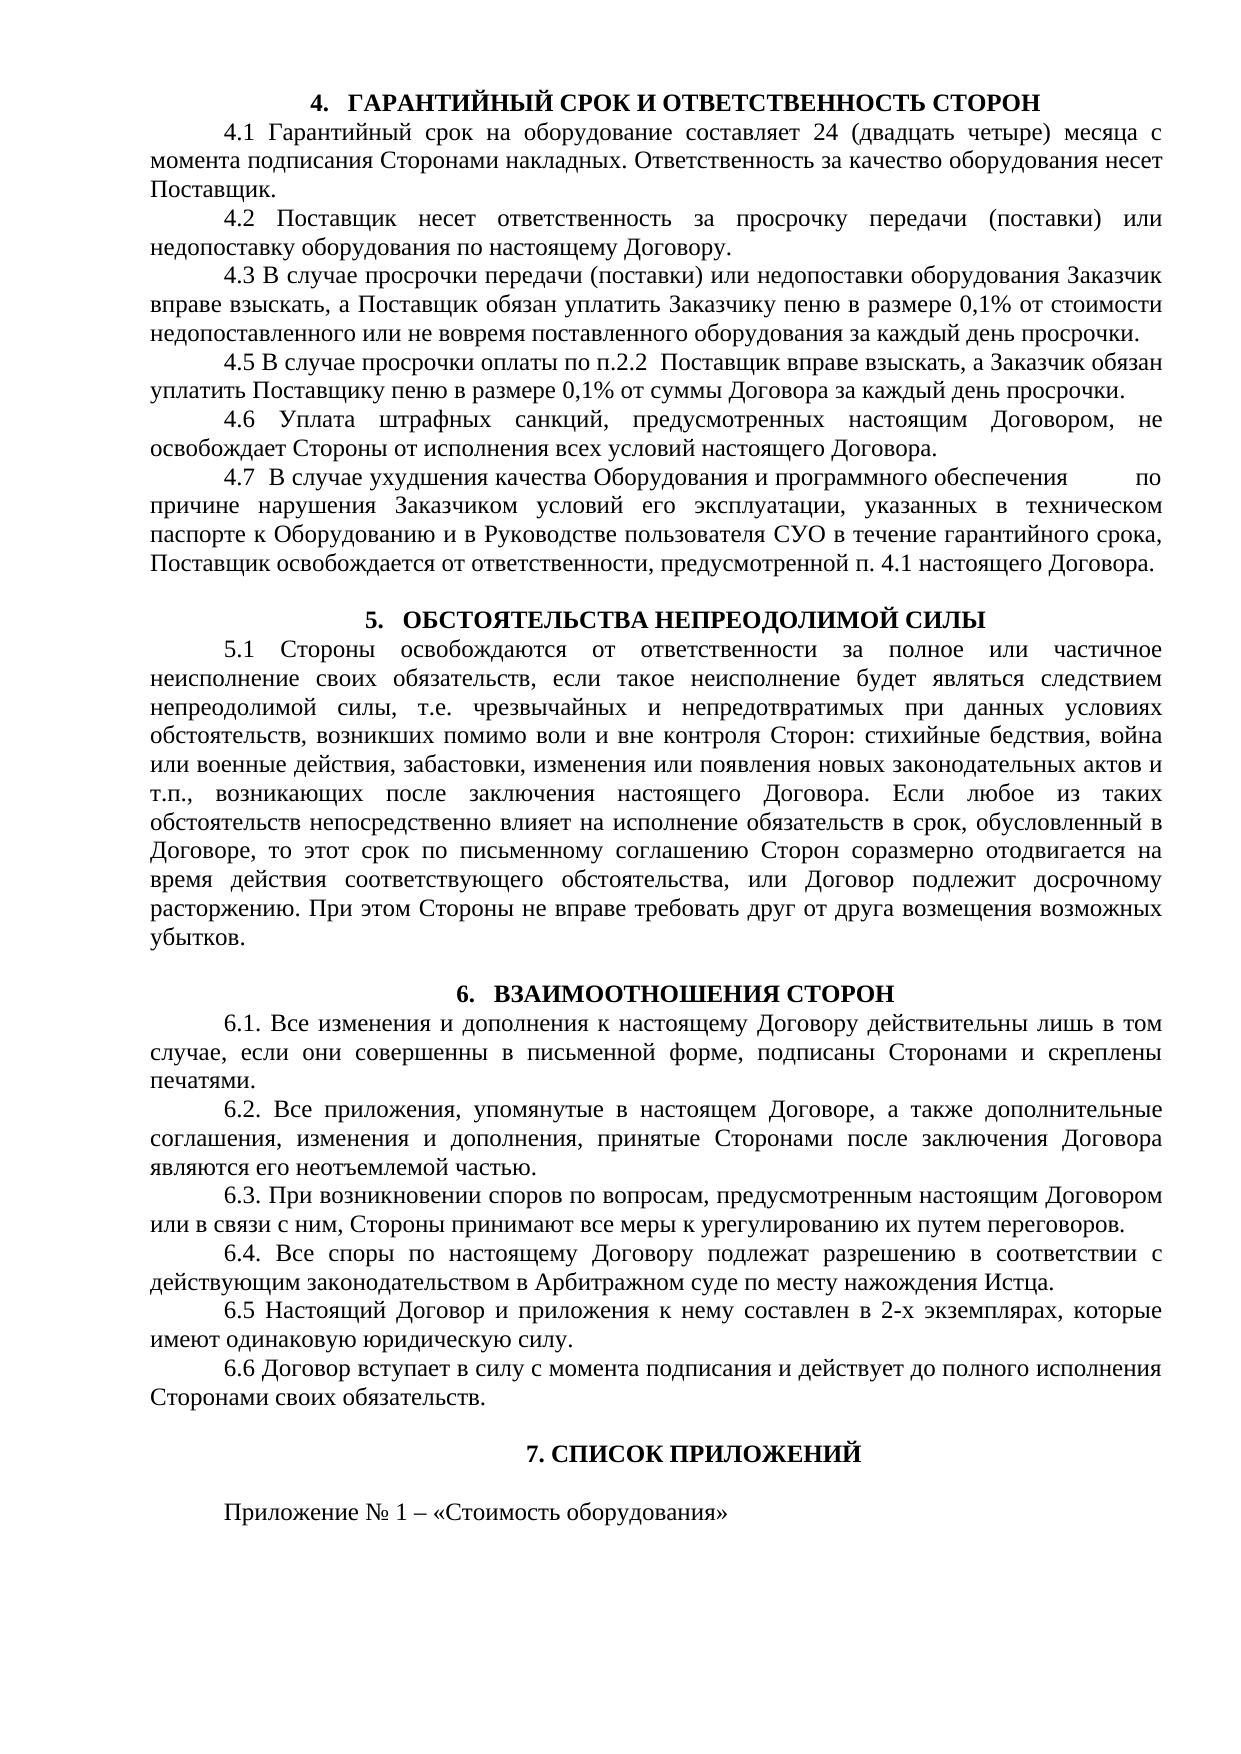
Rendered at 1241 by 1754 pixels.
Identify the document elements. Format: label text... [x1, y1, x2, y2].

list ВЗАИМООТНОШЕНИЯ СТОРОН [187, 979, 1163, 1008]
list 4.7 В случае ухудшения качества Оборудования и программного обеспечения по причине нарушения Заказчиком условий его эксплуатации, указанных в техническом паспорте к Оборудованию и в Руководстве пользователя СУО в течение гарантийного срока, Поставщик освобождается от ответственности, предусмотренной п. 4.1 настоящего Договора. [150, 462, 1163, 577]
list 6.4. Все споры по настоящему Договору подлежат разрешению в соответствии с действующим законодательством в Арбитражном суде по месту нажождения Истца. [150, 1238, 1163, 1295]
list 5.1 Стороны освобождаются от ответственности за полное или частичное неисполнение своих обязательств, если такое неисполнение будет являться следствием непреодолимой силы, т.е. чрезвычайных и непредотвратимых при данных условиях обстоятельств, возникших помимо воли и вне контроля Сторон: стихийные бедствия, война или военные действия, забастовки, изменения или появления новых законодательных актов и т.п., возникающих после заключения настоящего Договора. Если любое из таких обстоятельств непосредственно влияет на исполнение обязательств в срок, обусловленный в Договоре, то этот срок по письменному соглашению Сторон соразмерно отодвигается на время действия соответствующего обстоятельства, или Договор подлежит досрочному расторжению. При этом Стороны не вправе требовать друг от друга возмещения возможных убытков. [150, 634, 1163, 950]
list 6.2. Все приложения, упомянутые в настоящем Договоре, а также дополнительные соглашения, изменения и дополнения, принятые Сторонами после заключения Договора являются его неотъемлемой частью. [150, 1094, 1163, 1180]
list 4.1 Гарантийный срок на оборудование составляет 24 (двадцать четыре) месяца с момента подписания Сторонами накладных. Ответственность за качество оборудования несет Поставщик. [150, 117, 1163, 203]
list 7. Список приложений [150, 1439, 1163, 1468]
list ГАРАНТИЙНЫЙ СРОК И ОТВЕТСТВЕННОСТЬ СТОРОН [187, 88, 1163, 117]
list 4.3 В случае просрочки передачи (поставки) или недопоставки оборудования Заказчик вправе взыскать, а Поставщик обязан уплатить Заказчику пеню в размере 0,1% от стоимости недопоставленного или не вовремя поставленного оборудования за каждый день просрочки. [150, 260, 1163, 347]
list 6.3. При возникновении споров по вопросам, предусмотренным настоящим Договором или в связи с ним, Стороны принимают все меры к урегулированию их путем переговоров. [150, 1180, 1163, 1238]
list 6.6 Договор вступает в силу с момента подписания и действует до полного исполнения Сторонами своих обязательств. [150, 1353, 1163, 1410]
list Приложение № 1 – «Стоимость оборудования» [150, 1497, 1163, 1525]
list 6.5 Настоящий Договор и приложения к нему составлен в 2-х экземплярах, которые имеют одинаковую юридическую силу. [150, 1295, 1163, 1353]
list 4.5 В случае просрочки оплаты по п.2.2 Поставщик вправе взыскать, а Заказчик обязан уплатить Поставщику пеню в размере 0,1% от суммы Договора за каждый день просрочки. [150, 347, 1163, 404]
list 4.6 Уплата штрафных санкций, предусмотренных настоящим Договором, не освобождает Стороны от исполнения всех условий настоящего Договора. [150, 404, 1163, 462]
list 4.2 Поставщик несет ответственность за просрочку передачи (поставки) или недопоставку оборудования по настоящему Договору. [150, 203, 1163, 260]
list 6.1. Все изменения и дополнения к настоящему Договору действительны лишь в том случае, если они совершенны в письменной форме, подписаны Сторонами и скреплены печатями. [150, 1008, 1163, 1094]
list ОБСТОЯТЕЛЬСТВА НЕПРЕОДОЛИМОЙ СИЛЫ [187, 605, 1163, 634]
